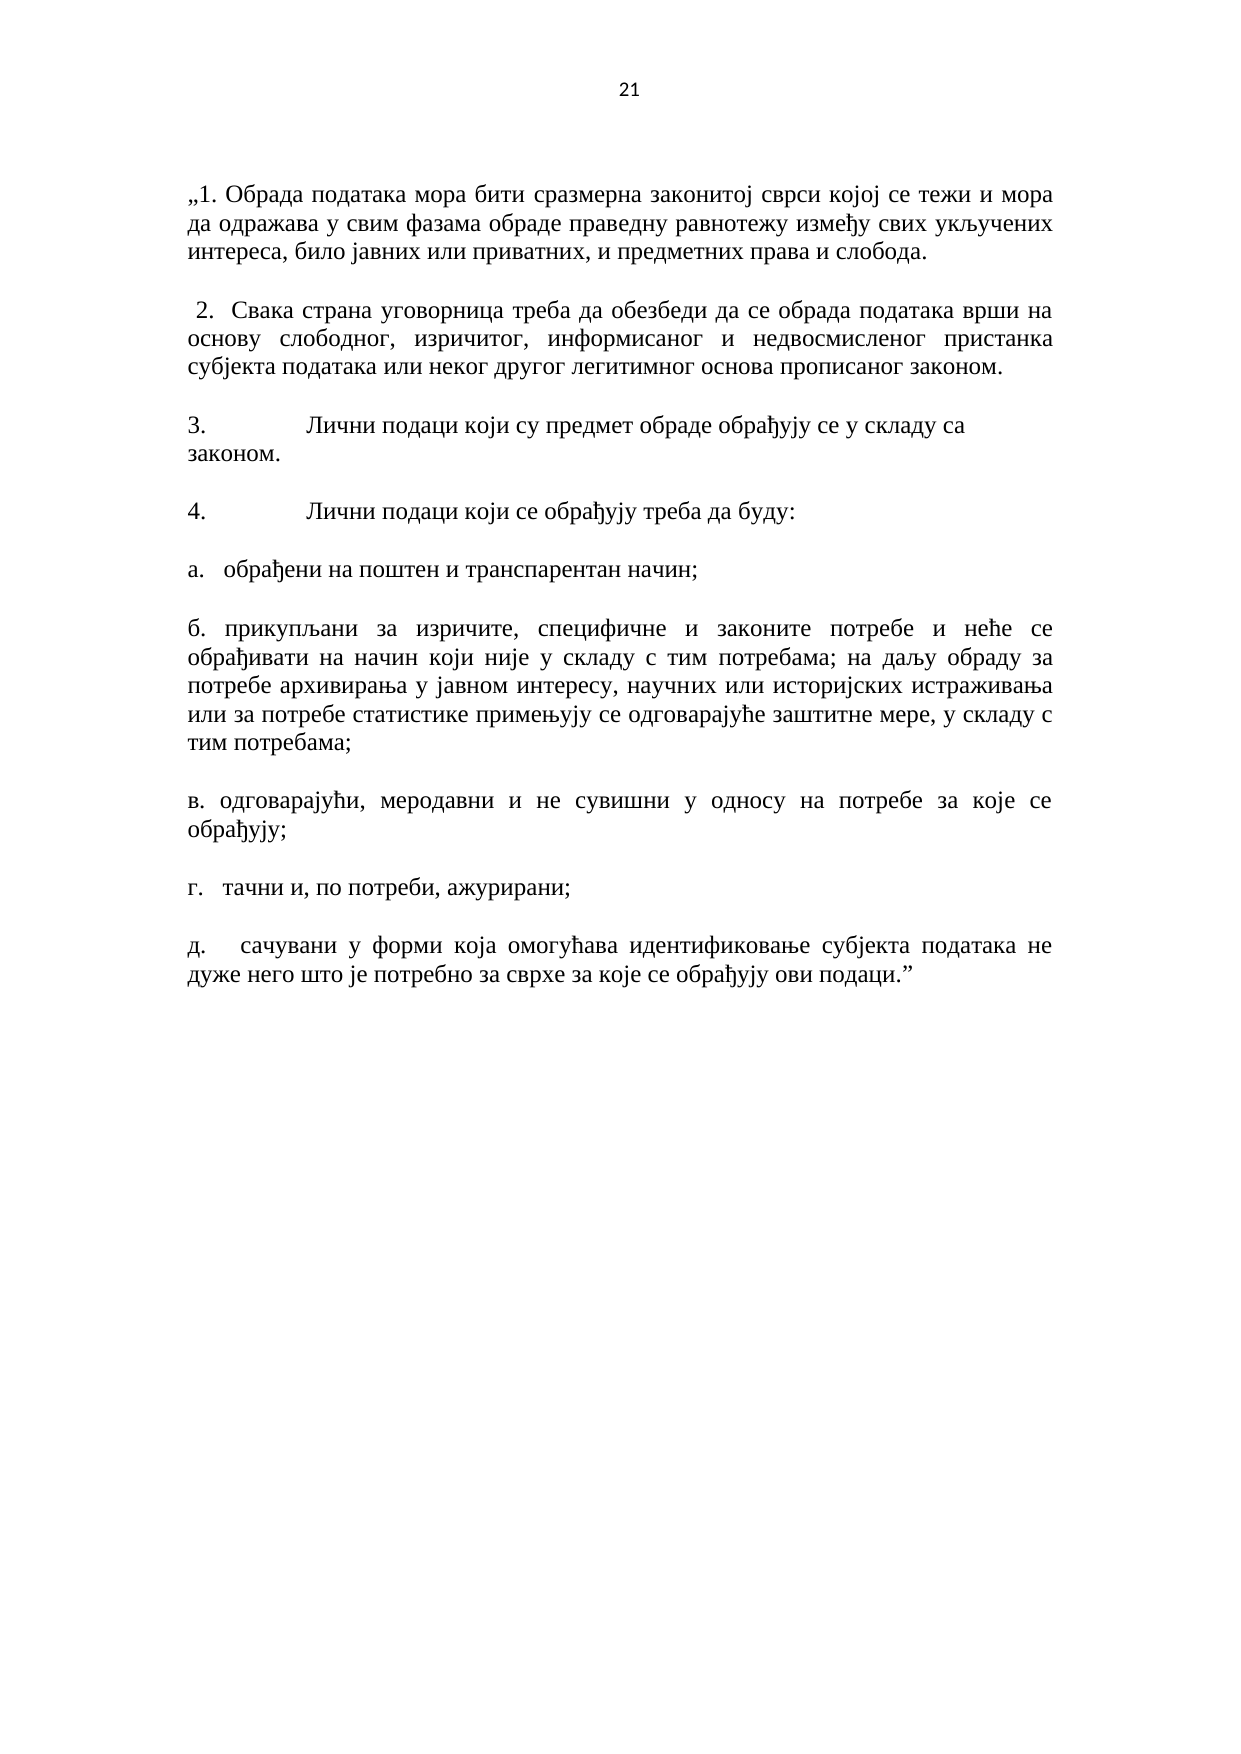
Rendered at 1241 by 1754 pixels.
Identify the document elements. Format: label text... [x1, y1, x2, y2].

text „1. Обрада података мора бити сразмерна законитој сврси којој се тежи и мора да одражава у свим фазама обраде праведну равнотежу између свих укључених интереса, било јавних или приватних, и предметних права и слобода. [187, 180, 1053, 265]
list Лични подаци који се обрађују треба да буду: [187, 496, 1053, 525]
text в. одговарајући, меродавни и не сувишни у односу на потребе за које се обрађују; [187, 786, 1053, 843]
text 2. Свака страна уговорница треба да обезбеди да се обрада података врши на основу слободног, изричитог, информисаног и недвосмисленог пристанка субјекта података или неког другог легитимног основа прописаног законом. [187, 296, 1053, 380]
text б. прикупљани за изричите, специфичне и законите потребе и неће се обрађивати на начин који није у складу с тим потребама; на даљу обраду за потребе архивирања у јавном интересу, научних или историјских истраживања или за потребе статистике примењују се одговарајуће заштитне мере, у складу с тим потребама; [187, 613, 1053, 756]
text a. обрађени на поштен и транспарентан начин; [187, 554, 1053, 583]
list Лични подаци који су предмет обраде обрађују се у складу са законом. [187, 410, 1053, 467]
text д. сачувани у форми која омогућава идентификовање субјекта података не дуже него што је потребно за сврхе за које се обрађују ови подаци.” [187, 931, 1053, 988]
text г. тачни и, по потреби, ажурирани; [187, 872, 1053, 901]
